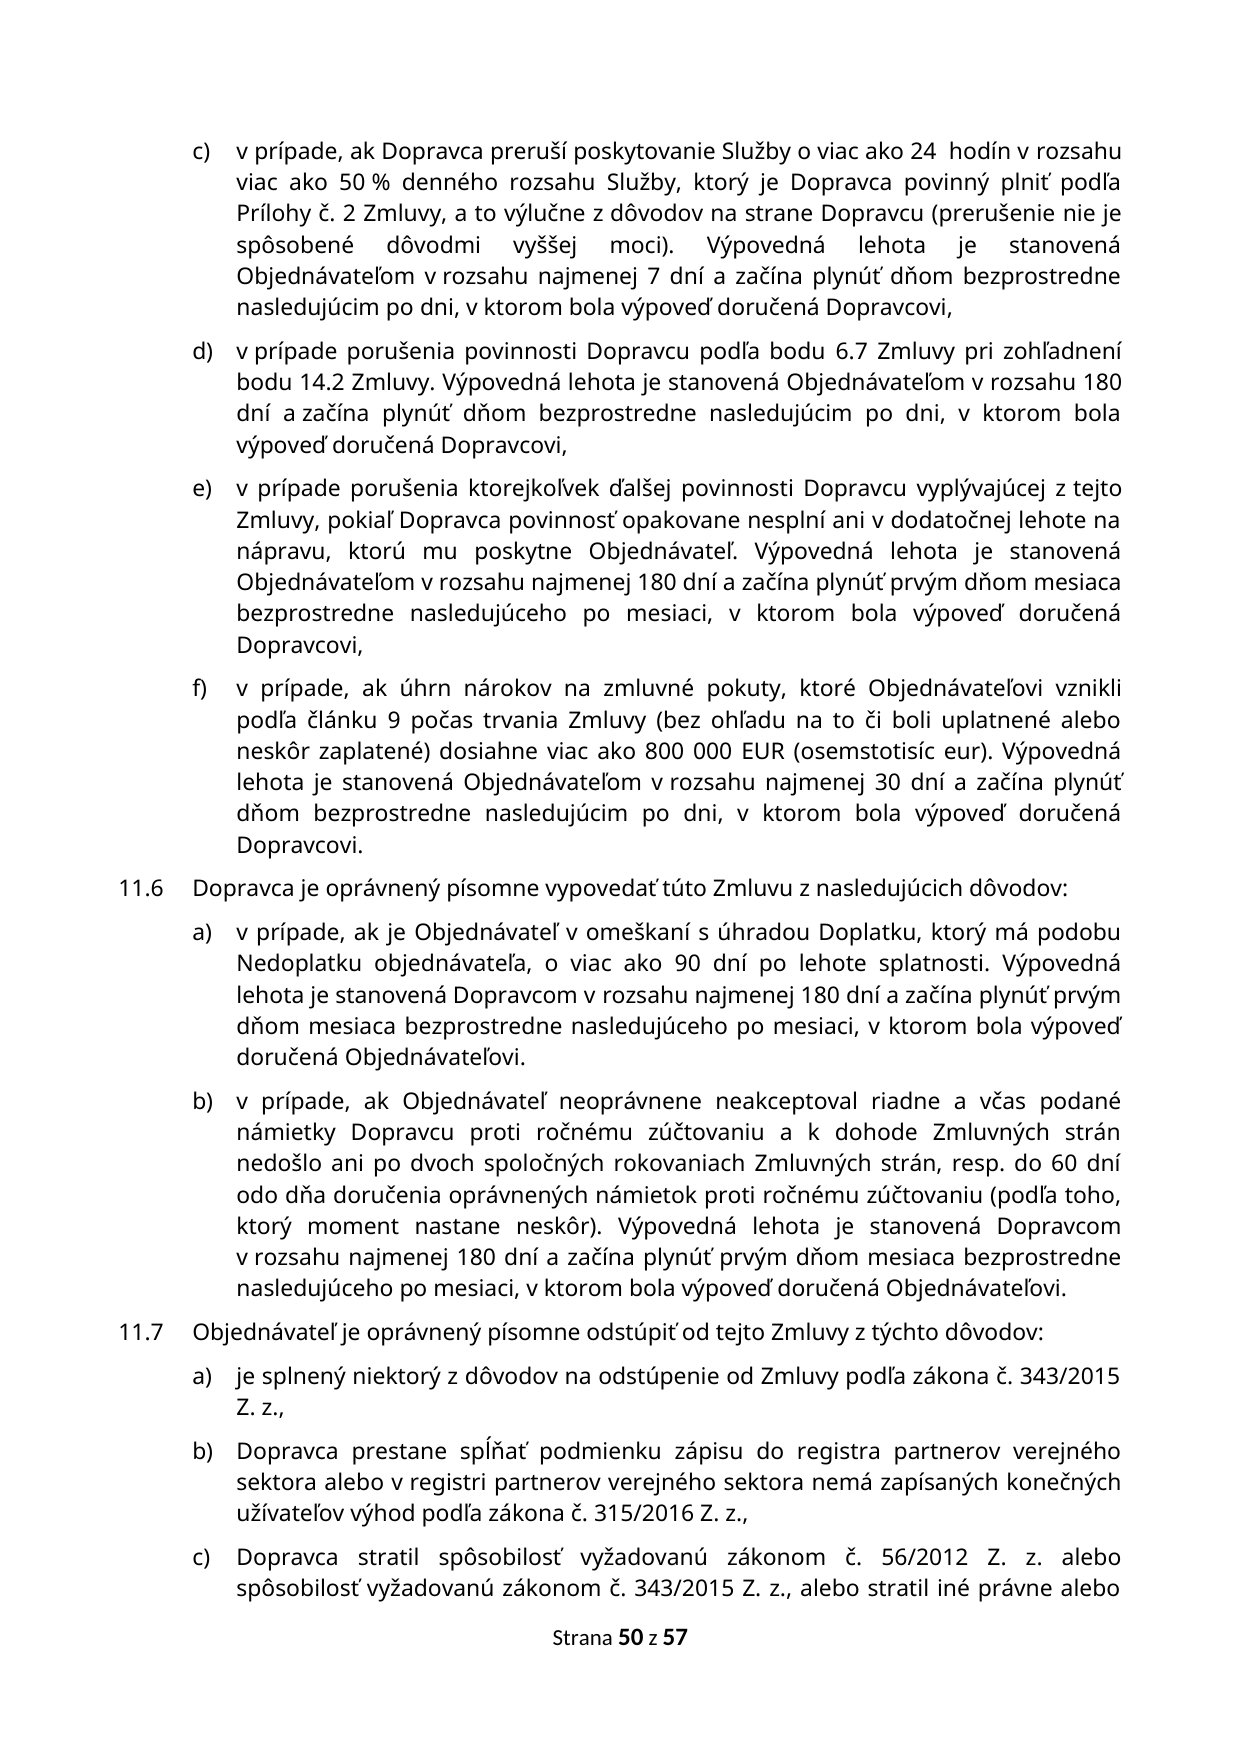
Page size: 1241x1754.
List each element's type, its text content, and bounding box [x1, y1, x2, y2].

list v prípade, ak je Objednávateľ v omeškaní s úhradou Doplatku, ktorý má podobu Nedoplatku objednávateľa, o viac ako 90 dní po lehote splatnosti. Výpovedná lehota je stanovená Dopravcom v rozsahu najmenej 180 dní a začína plynúť prvým dňom mesiaca bezprostredne nasledujúceho po mesiaci, v ktorom bola výpoveď doručená Objednávateľovi. [192, 916, 1122, 1072]
list v prípade, ak úhrn nárokov na zmluvné pokuty, ktoré Objednávateľovi vznikli podľa článku 9 počas trvania Zmluvy (bez ohľadu na to či boli uplatnené alebo neskôr zaplatené) dosiahne viac ako 800 000 EUR (osemstotisíc eur). Výpovedná lehota je stanovená Objednávateľom v rozsahu najmenej 30 dní a začína plynúť dňom bezprostredne nasledujúcim po dni, v ktorom bola výpoveď doručená Dopravcovi. [192, 672, 1122, 860]
list v prípade, ak Objednávateľ neoprávnene neakceptoval riadne a včas podané námietky Dopravcu proti ročnému zúčtovaniu a k dohode Zmluvných strán nedošlo ani po dvoch spoločných rokovaniach Zmluvných strán, resp. do 60 dní odo dňa doručenia oprávnených námietok proti ročnému zúčtovaniu (podľa toho, ktorý moment nastane neskôr). Výpovedná lehota je stanovená Dopravcom v rozsahu najmenej 180 dní a začína plynúť prvým dňom mesiaca bezprostredne nasledujúceho po mesiaci, v ktorom bola výpoveď doručená Objednávateľovi. [192, 1085, 1122, 1303]
list je splnený niektorý z dôvodov na odstúpenie od Zmluvy podľa zákona č. 343/2015 Z. z., [192, 1360, 1122, 1422]
list Dopravca prestane spĺňať podmienku zápisu do registra partnerov verejného sektora alebo v registri partnerov verejného sektora nemá zapísaných konečných užívateľov výhod podľa zákona č. 315/2016 Z. z., [192, 1435, 1122, 1528]
subtitle Dopravca je oprávnený písomne vypovedať túto Zmluvu z nasledujúcich dôvodov: [118, 872, 1122, 903]
list v prípade porušenia povinnosti Dopravcu podľa bodu 6.7 Zmluvy pri zohľadnení bodu 14.2 Zmluvy. Výpovedná lehota je stanovená Objednávateľom v rozsahu 180 dní a začína plynúť dňom bezprostredne nasledujúcim po dni, v ktorom bola výpoveď doručená Dopravcovi, [192, 335, 1122, 460]
list v prípade porušenia ktorejkoľvek ďalšej povinnosti Dopravcu vyplývajúcej z tejto Zmluvy, pokiaľ Dopravca povinnosť opakovane nesplní ani v dodatočnej lehote na nápravu, ktorú mu poskytne Objednávateľ. Výpovedná lehota je stanovená Objednávateľom v rozsahu najmenej 180 dní a začína plynúť prvým dňom mesiaca bezprostredne nasledujúceho po mesiaci, v ktorom bola výpoveď doručená Dopravcovi, [192, 472, 1122, 660]
list v prípade, ak Dopravca preruší poskytovanie Služby o viac ako 24 hodín v rozsahu viac ako 50 % denného rozsahu Služby, ktorý je Dopravca povinný plniť podľa Prílohy č. 2 Zmluvy, a to výlučne z dôvodov na strane Dopravcu (prerušenie nie je spôsobené dôvodmi vyššej moci). Výpovedná lehota je stanovená Objednávateľom v rozsahu najmenej 7 dní a začína plynúť dňom bezprostredne nasledujúcim po dni, v ktorom bola výpoveď doručená Dopravcovi, [192, 135, 1122, 322]
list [192, 1541, 1122, 1603]
subtitle Objednávateľ je oprávnený písomne odstúpiť od tejto Zmluvy z týchto dôvodov: [118, 1316, 1122, 1347]
